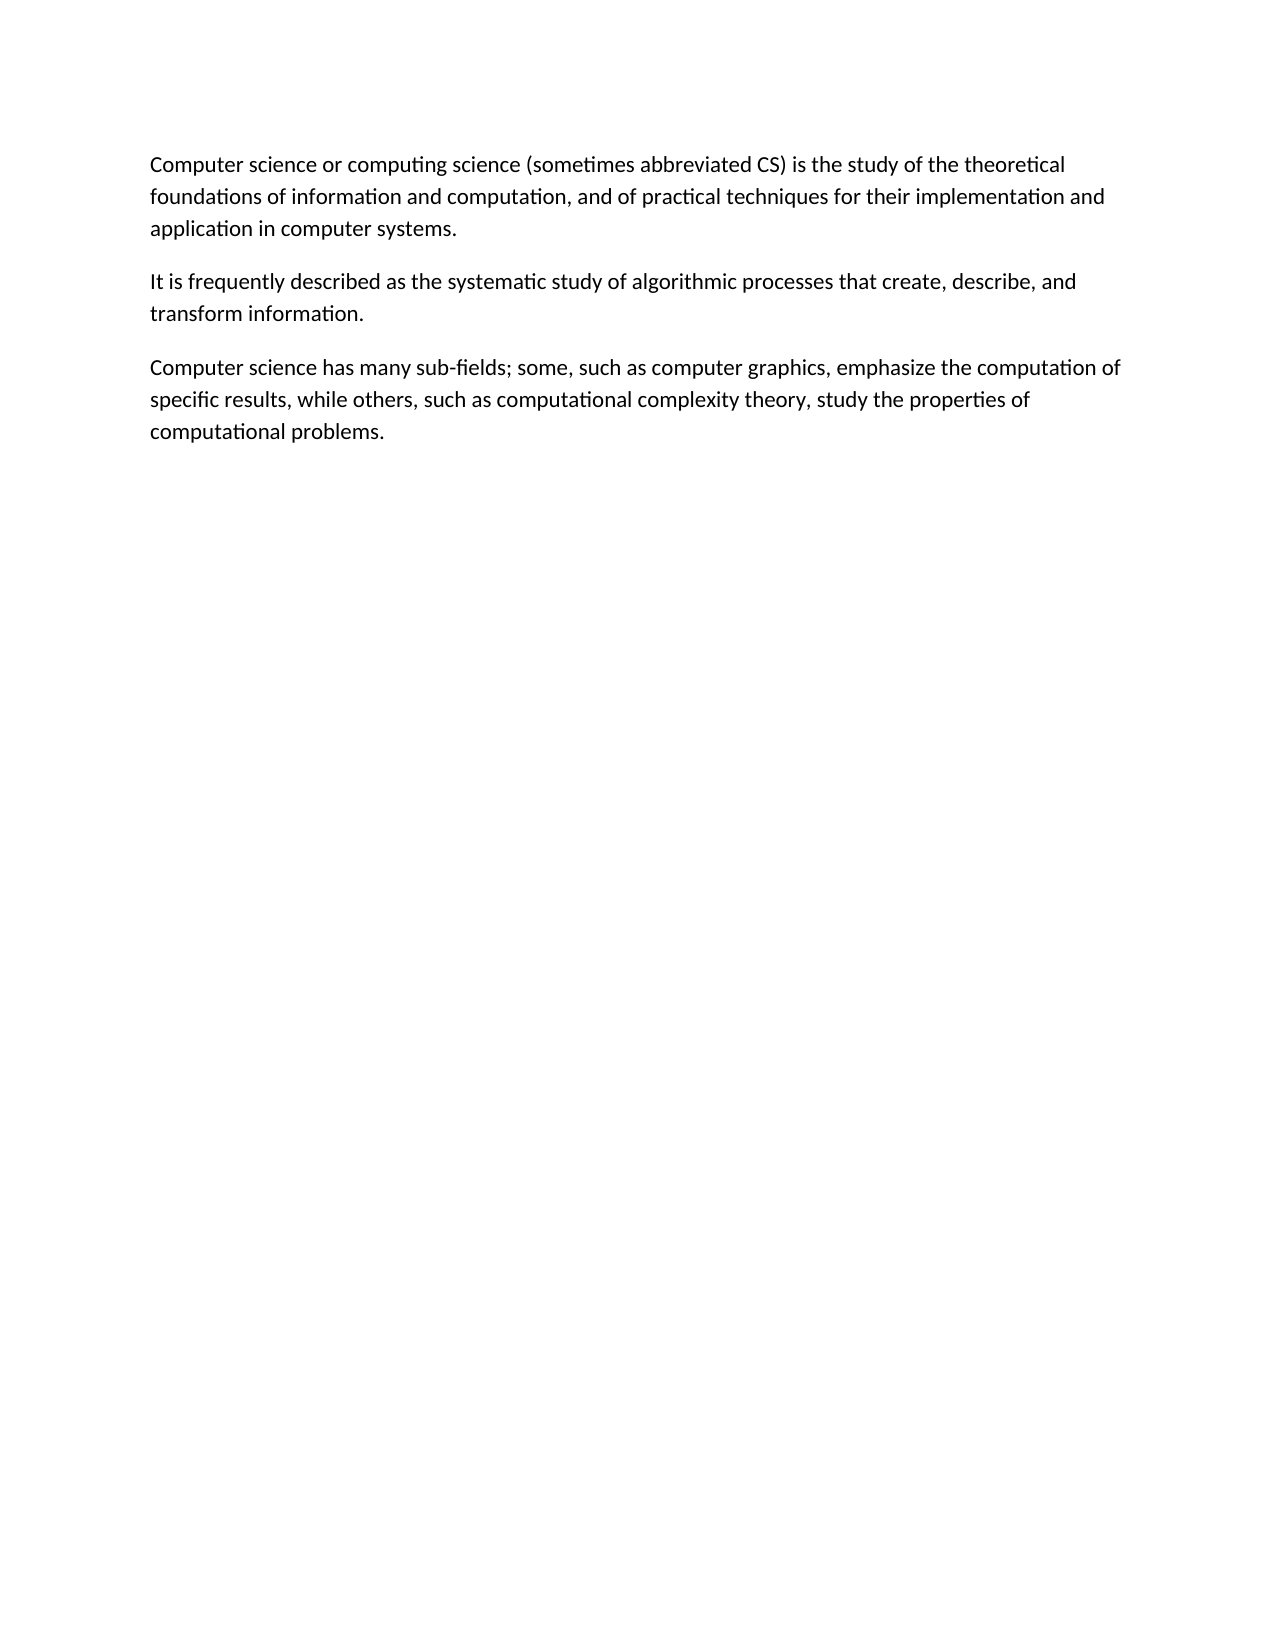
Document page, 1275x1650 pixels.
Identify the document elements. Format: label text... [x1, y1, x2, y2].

text Computer science or computing science (sometimes abbreviated CS) is the study of the theoretical foundations of information and computation, and of practical techniques for their implementation and application in computer systems. [150, 150, 1125, 242]
text It is frequently described as the systematic study of algorithmic processes that create, describe, and transform information. [150, 267, 1125, 328]
text Computer science has many sub-fields; some, such as computer graphics, emphasize the computation of specific results, while others, such as computational complexity theory, study the properties of computational problems. [150, 353, 1125, 445]
